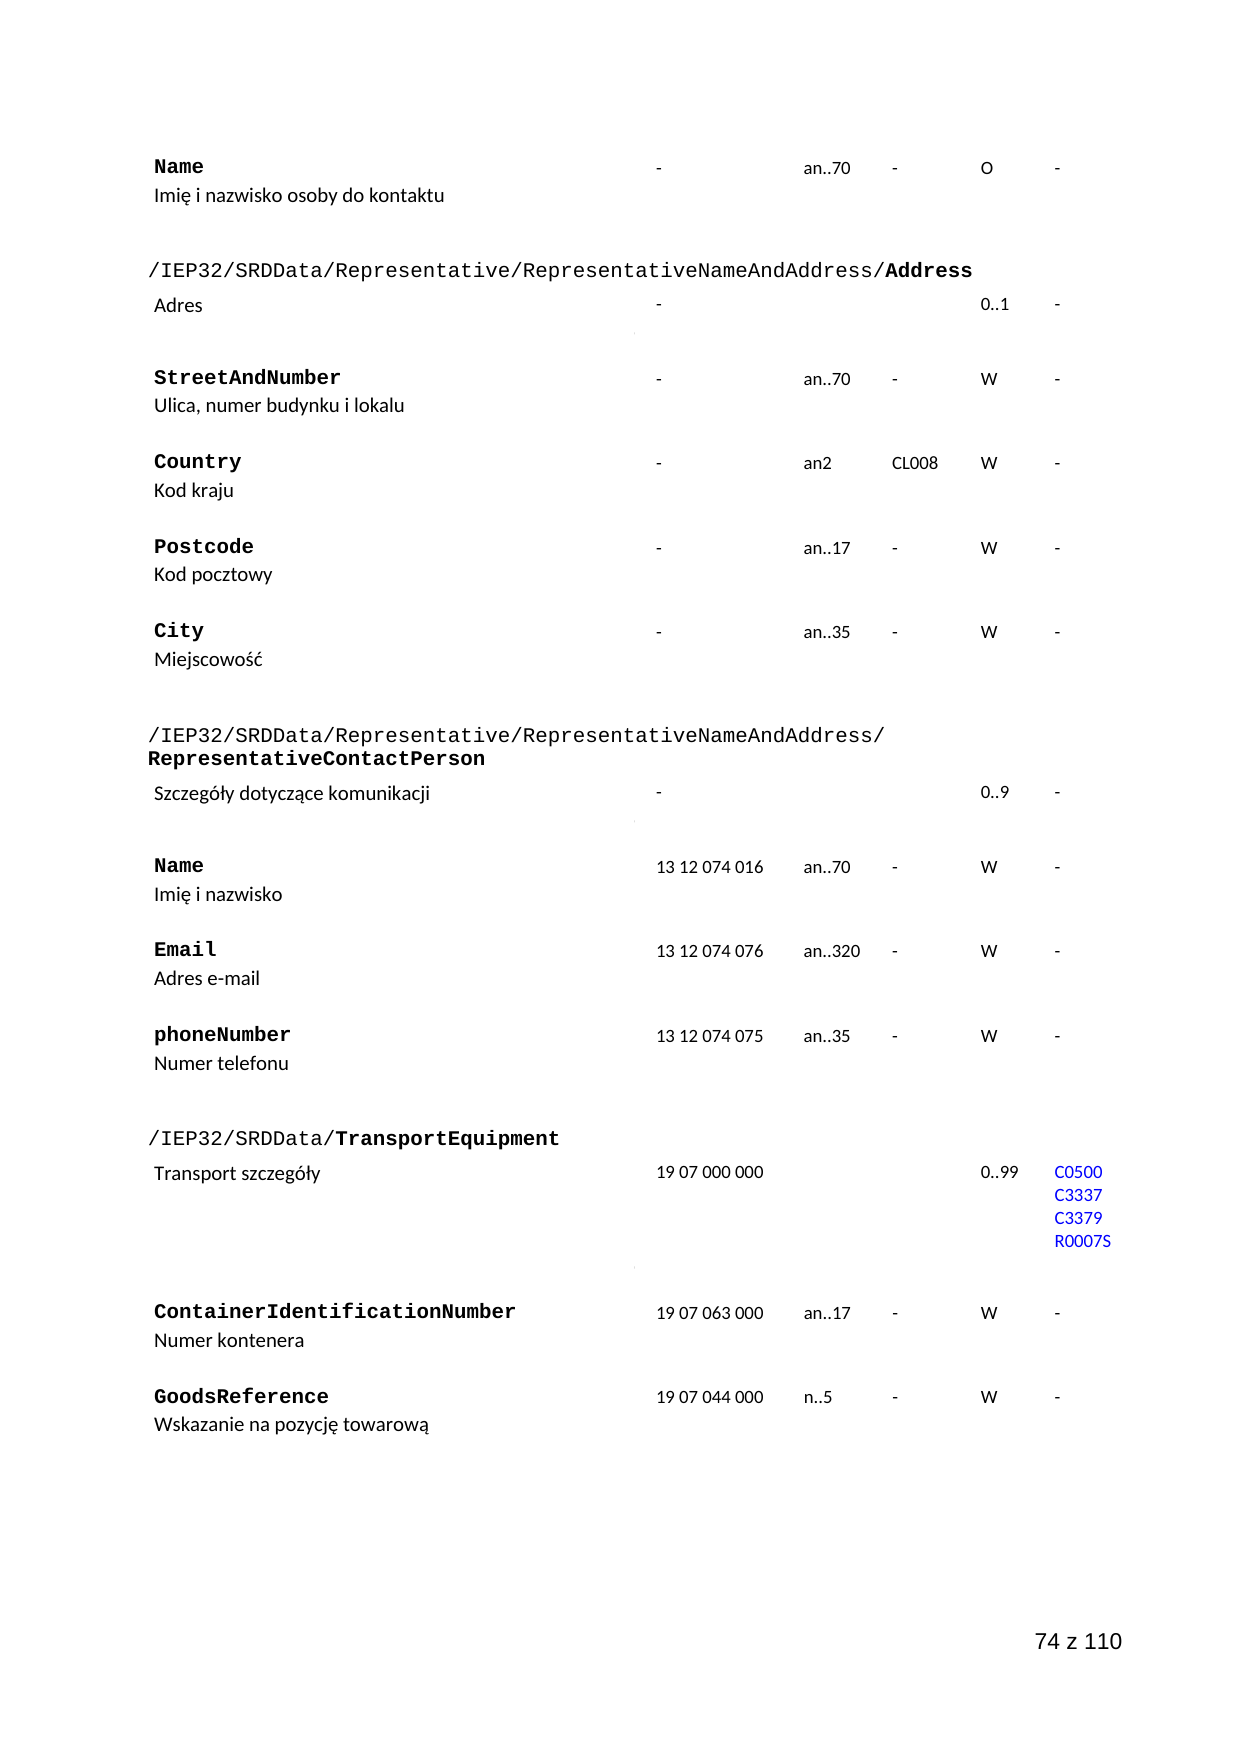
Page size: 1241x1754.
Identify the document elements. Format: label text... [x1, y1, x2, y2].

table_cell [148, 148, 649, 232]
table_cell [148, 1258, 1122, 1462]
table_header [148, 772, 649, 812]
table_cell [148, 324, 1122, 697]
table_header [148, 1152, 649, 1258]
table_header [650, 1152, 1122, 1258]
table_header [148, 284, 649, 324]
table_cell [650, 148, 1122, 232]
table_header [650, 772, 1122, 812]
text /IEP32/SRDData/Representative/RepresentativeNameAndAddress/Address [148, 260, 1122, 284]
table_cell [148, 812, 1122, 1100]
text /IEP32/SRDData/TransportEquipment [148, 1128, 1122, 1152]
text /IEP32/SRDData/Representative/RepresentativeNameAndAddress/RepresentativeContactPerson [148, 725, 1122, 772]
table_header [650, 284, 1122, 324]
